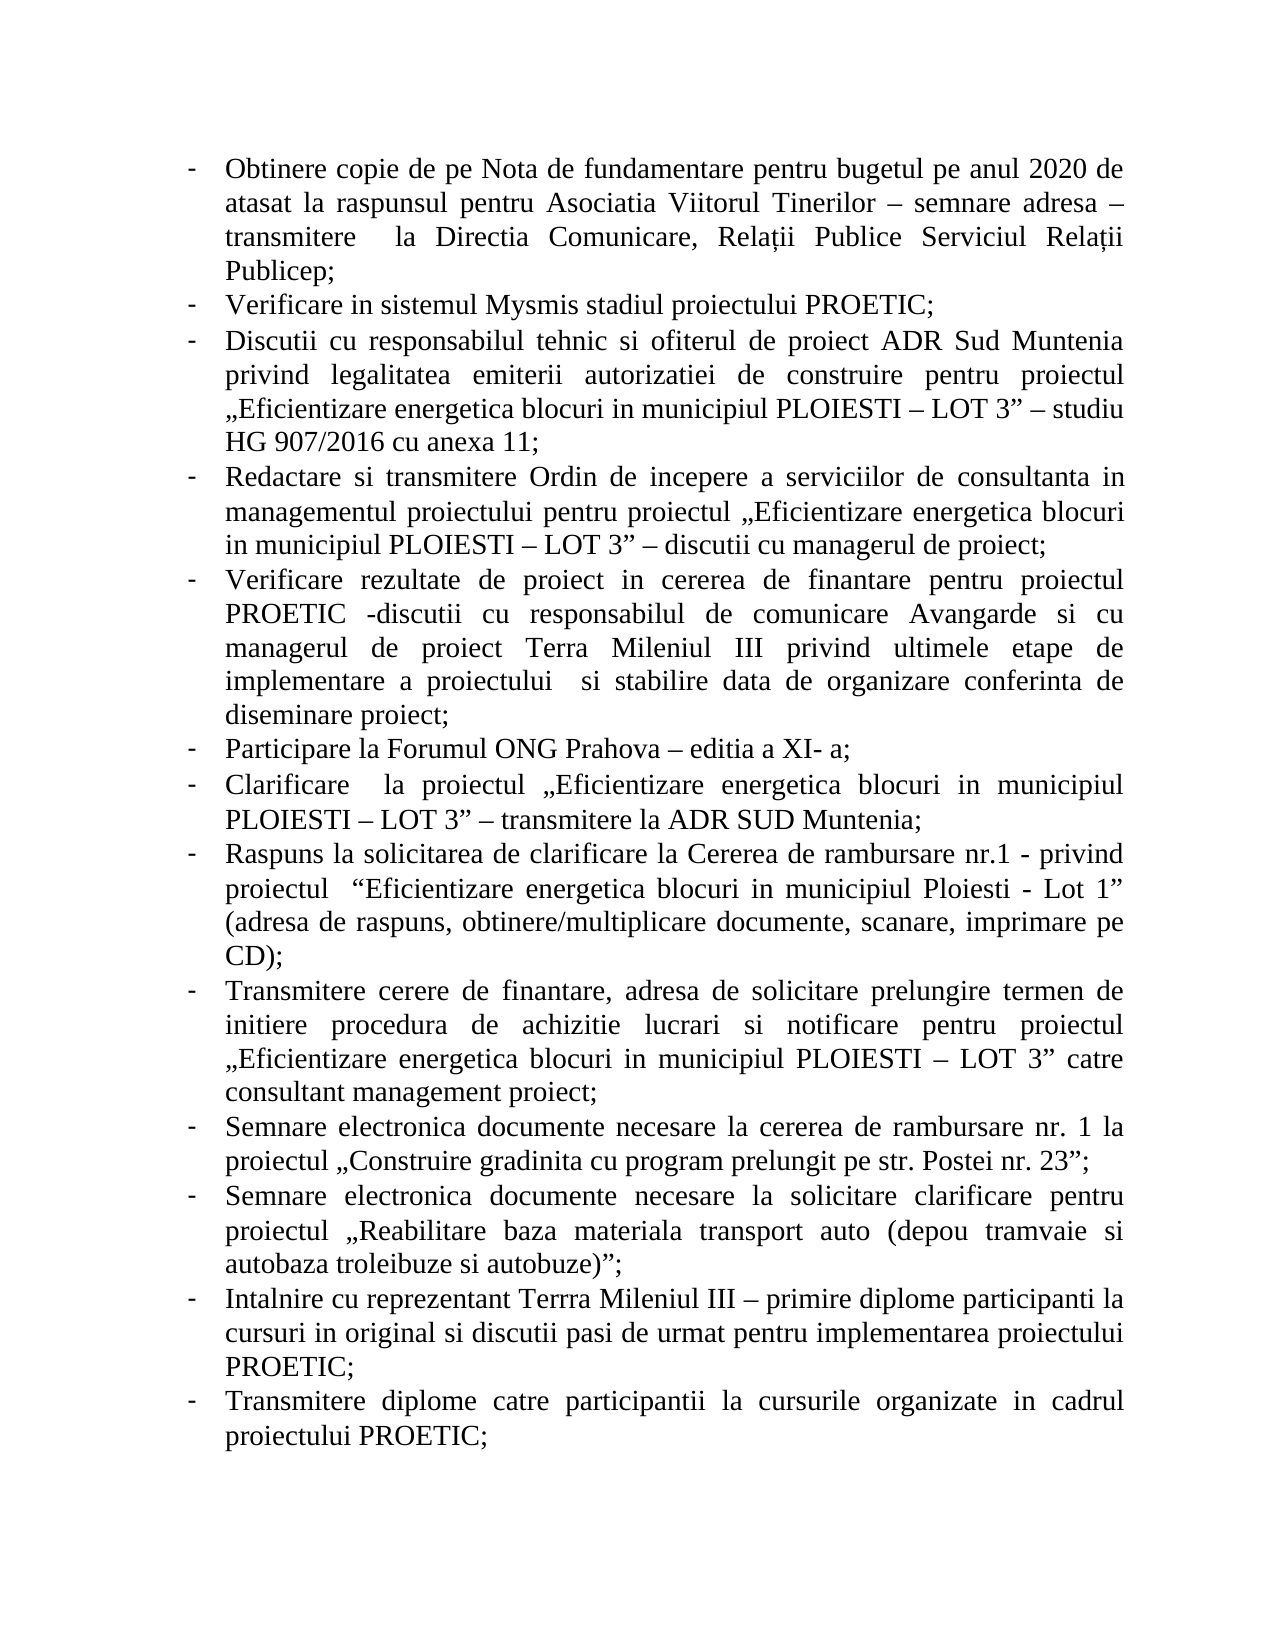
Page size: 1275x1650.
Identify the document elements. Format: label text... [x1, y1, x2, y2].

list Redactare si transmitere Ordin de incepere a serviciilor de consultanta in managementul proiectului pentru proiectul „Eficientizare energetica blocuri in municipiul PLOIESTI – LOT 3” – discutii cu managerul de proiect; [187, 458, 1125, 561]
list Clarificare la proiectul „Eficientizare energetica blocuri in municipiul PLOIESTI – LOT 3” – transmitere la ADR SUD Muntenia; [187, 766, 1125, 835]
list Discutii cu responsabilul tehnic si ofiterul de proiect ADR Sud Muntenia privind legalitatea emiterii autorizatiei de construire pentru proiectul „Eficientizare energetica blocuri in municipiul PLOIESTI – LOT 3” – studiu HG 907/2016 cu anexa 11; [187, 322, 1125, 458]
list Verificare rezultate de proiect in cererea de finantare pentru proiectul PROETIC -discutii cu responsabilul de comunicare Avangarde si cu managerul de proiect Terra Mileniul III privind ultimele etape de implementare a proiectului si stabilire data de organizare conferinta de diseminare proiect; [187, 561, 1125, 731]
list Verificare in sistemul Mysmis stadiul proiectului PROETIC; [187, 286, 1125, 322]
list Transmitere diplome catre participantii la cursurile organizate in cadrul proiectului PROETIC; [187, 1382, 1125, 1452]
list Obtinere copie de pe Nota de fundamentare pentru bugetul pe anul 2020 de atasat la raspunsul pentru Asociatia Viitorul Tinerilor – semnare adresa – transmitere la Directia Comunicare, Relații Publice Serviciul Relații Publicep; [187, 150, 1125, 286]
list Raspuns la solicitarea de clarificare la Cererea de rambursare nr.1 - privind proiectul “Eficientizare energetica blocuri in municipiul Ploiesti - Lot 1” (adresa de raspuns, obtinere/multiplicare documente, scanare, imprimare pe CD); [187, 835, 1125, 972]
list Participare la Forumul ONG Prahova – editia a XI- a; [187, 731, 1125, 766]
list Semnare electronica documente necesare la solicitare clarificare pentru proiectul „Reabilitare baza materiala transport auto (depou tramvaie si autobaza troleibuze si autobuze)”; [187, 1177, 1125, 1280]
list Semnare electronica documente necesare la cererea de rambursare nr. 1 la proiectul „Construire gradinita cu program prelungit pe str. Postei nr. 23”; [187, 1108, 1125, 1177]
list Intalnire cu reprezentant Terrra Mileniul III – primire diplome participanti la cursuri in original si discutii pasi de urmat pentru implementarea proiectului PROETIC; [187, 1280, 1125, 1382]
list Transmitere cerere de finantare, adresa de solicitare prelungire termen de initiere procedura de achizitie lucrari si notificare pentru proiectul „Eficientizare energetica blocuri in municipiul PLOIESTI – LOT 3” catre consultant management proiect; [187, 972, 1125, 1108]
